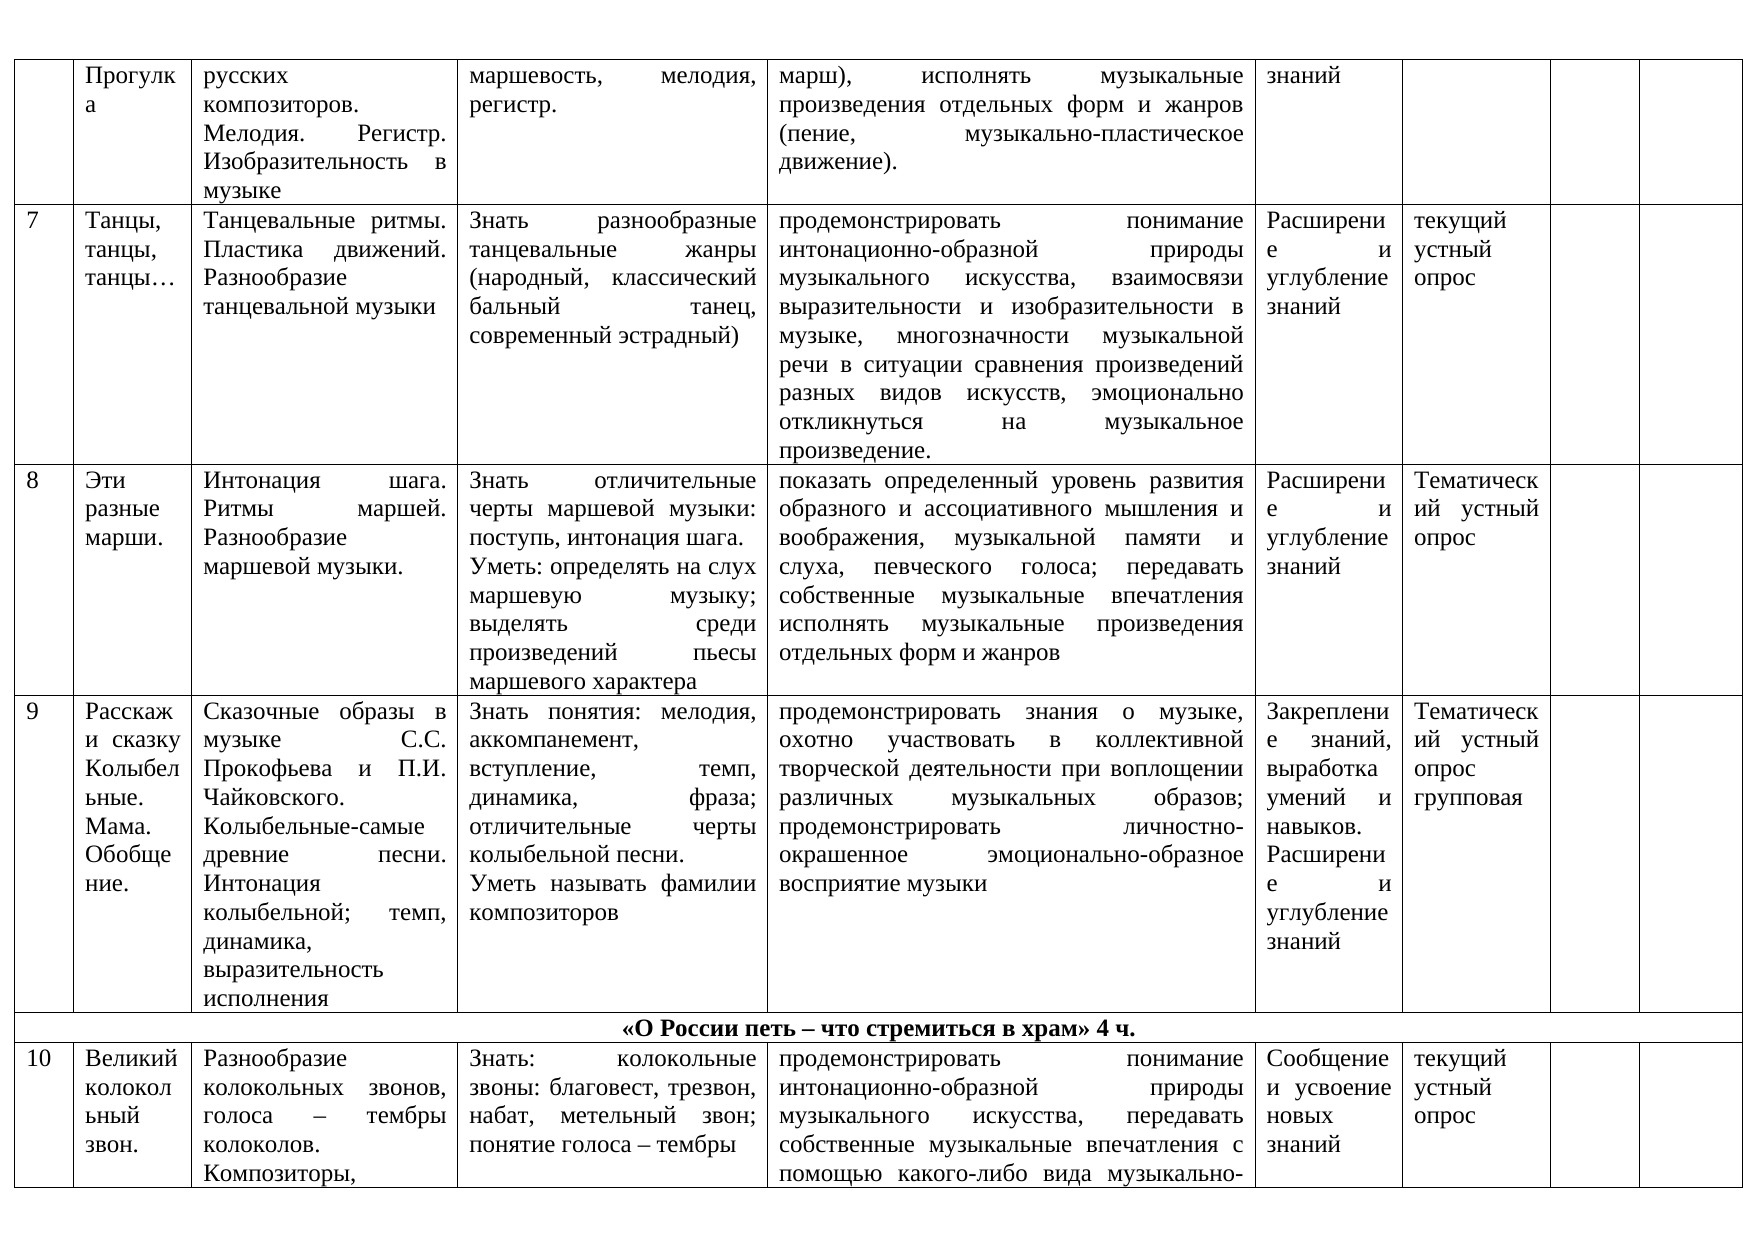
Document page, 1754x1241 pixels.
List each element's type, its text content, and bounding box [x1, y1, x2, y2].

table_cell Сказочные образы в музыке С.С. Прокофьева и П.И. Чайковского. Колыбельные-самые древние песни. Интонация колыбельной; темп, динамика, выразительность исполнения [192, 696, 457, 1012]
table_cell [1640, 205, 1742, 464]
table_cell 6 [15, 60, 73, 204]
table_cell Тематический устный опрос [1403, 465, 1550, 695]
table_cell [768, 1043, 1255, 1187]
table_cell [1640, 696, 1742, 1012]
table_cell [458, 60, 767, 204]
table_cell [1551, 1043, 1639, 1187]
table_cell Расширение и углубление знаний [1256, 465, 1402, 695]
table_cell продемонстрировать понимание интонационно-образной природы музыкального искусства, взаимосвязи выразительности и изобразительности в музыке, многозначности музыкальной речи в ситуации сравнения произведений разных видов искусств, эмоционально откликнуться на музыкальное произведение. [768, 205, 1255, 464]
table_cell «О России петь – что стремиться в храм» 4 ч. [15, 1013, 1742, 1042]
table_cell [1551, 60, 1639, 204]
table_cell Интонация шага. Ритмы маршей. Разнообразие маршевой музыки. [192, 465, 457, 695]
table_cell [1640, 465, 1742, 695]
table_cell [1256, 1043, 1402, 1187]
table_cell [192, 1043, 457, 1187]
table_cell продемонстрировать знания о музыке, охотно участвовать в коллективной творческой деятельности при воплощении различных музыкальных образов; продемонстрировать личностно-окрашенное эмоционально-образное восприятие музыки [768, 696, 1255, 1012]
table_cell [1551, 465, 1639, 695]
table_cell Эти разные марши. [74, 465, 191, 695]
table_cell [1403, 1043, 1550, 1187]
table_cell текущий устный опрос [1403, 205, 1550, 464]
table_cell Знать отличительные черты маршевой музыки: поступь, интонация шага. Уметь: определять на слух маршевую музыку; выделять среди произведений пьесы маршевого характера [458, 465, 767, 695]
table_cell Расширение и углубление знаний [1256, 205, 1402, 464]
table_cell Танцевальные ритмы. Пластика движений. Разнообразие танцевальной музыки [192, 205, 457, 464]
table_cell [1403, 60, 1550, 204]
table_cell 9 [15, 696, 73, 1012]
table_cell показать определенный уровень развития образного и ассоциативного мышления и воображения, музыкальной памяти и слуха, певческого голоса; передавать собственные музыкальные впечатления исполнять музыкальные произведения отдельных форм и жанров [768, 465, 1255, 695]
table_cell Закрепление знаний, выработка умений и навыков. Расширение и углубление знаний [1256, 696, 1402, 1012]
table_cell Тематический устный опрос групповая [1403, 696, 1550, 1012]
table_cell Расскажи сказку Колыбельные. Мама. Обобщение. [74, 696, 191, 1012]
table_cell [192, 60, 457, 204]
table_cell [1551, 696, 1639, 1012]
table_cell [768, 60, 1255, 204]
table_cell [1640, 60, 1742, 204]
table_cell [458, 1043, 767, 1187]
table_cell 10 [15, 1043, 73, 1187]
table_cell Знать разнообразные танцевальные жанры (народный, классический бальный танец, современный эстрадный) [458, 205, 767, 464]
table_cell 8 [15, 465, 73, 695]
table_cell [1640, 1043, 1742, 1187]
table_cell 7 [15, 205, 73, 464]
table_cell Танцы, танцы, танцы… [74, 205, 191, 464]
table_cell [1551, 205, 1639, 464]
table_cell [74, 1043, 191, 1187]
table_cell Знать понятия: мелодия, аккомпанемент, вступление, темп, динамика, фраза; отличительные черты колыбельной песни. Уметь называть фамилии композиторов [458, 696, 767, 1012]
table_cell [74, 60, 191, 204]
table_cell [1256, 60, 1402, 204]
